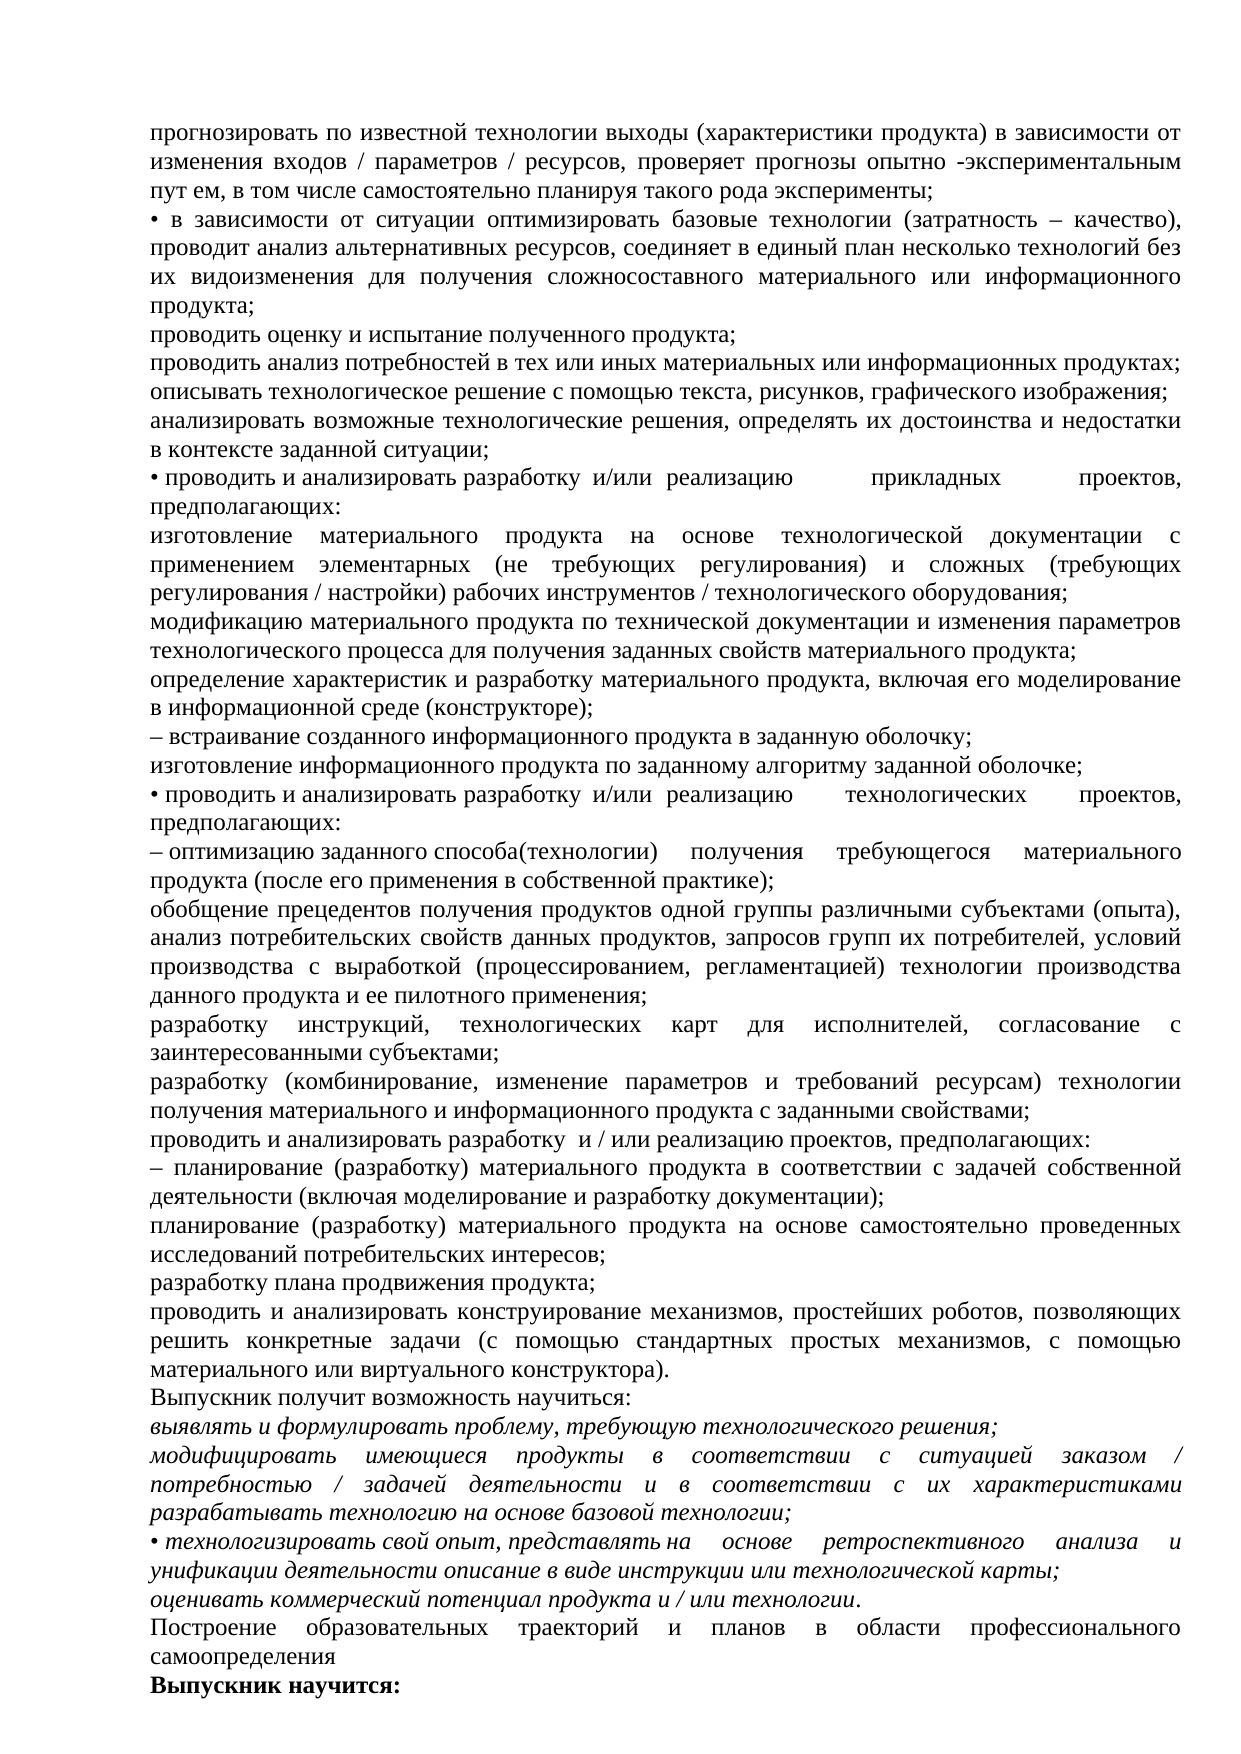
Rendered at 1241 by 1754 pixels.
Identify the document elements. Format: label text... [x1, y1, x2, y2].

text Выпускник получит возможность научиться: [150, 1382, 1182, 1411]
text проводить анализ потребностей в тех или иных материальных или информационных продуктах; [150, 347, 1182, 376]
text описывать технологическое решение с помощью текста, рисунков, графического изображения; [150, 376, 1182, 405]
text проводить и анализировать разработку и / или реализацию проектов, предполагающих: [150, 1124, 1182, 1152]
text ‒ оптимизацию заданного способа (технологии) получения требующегося материального продукта (после его применения в собственной практике); [150, 836, 1182, 894]
text ‒ планирование (разработку) материального продукта в соответствии с задачей собственной деятельности (включая моделирование и разработку документации); [150, 1152, 1182, 1210]
text выявлять и формулировать проблему, требующую технологического решения; [150, 1411, 1182, 1440]
text • проводить и анализировать разработку и/или реализацию технологических проектов, предполагающих: [150, 779, 1182, 836]
text обобщение прецедентов получения продуктов одной группы различными субъектами (опыта), анализ потребительских свойств данных продуктов, запросов групп их потребителей, условий производства с выработкой (процессированием, регламентацией) технологии производства данного продукта и ее пилотного применения; [150, 894, 1182, 1009]
text разработку (комбинирование, изменение параметров и требований ресурсам) технологии получения материального и информационного продукта с заданными свойствами; [150, 1066, 1182, 1124]
text ‒ встраивание созданного информационного продукта в заданную оболочку; [150, 721, 1182, 750]
text модифицировать имеющиеся продукты в соответствии с ситуацией заказом / потребностью / задачей деятельности и в соответствии с их характеристиками разрабатывать технологию на основе базовой технологии; [150, 1440, 1182, 1526]
text модификацию материального продукта по технической документации и изменения параметров технологического процесса для получения заданных свойств материального продукта; [150, 606, 1182, 664]
text анализировать возможные технологические решения, определять их достоинства и недостатки в контексте заданной ситуации; [150, 405, 1182, 462]
text определение характеристик и разработку материального продукта, включая его моделирование в информационной среде (конструкторе); [150, 664, 1182, 721]
text Построение образовательных траекторий и планов в области профессионального самоопределения [150, 1612, 1182, 1670]
text • технологизировать свой опыт, представлять на основе ретроспективного анализа и унификации деятельности описание в виде инструкции или технологической карты; [150, 1526, 1182, 1584]
text прогнозировать по известной технологии выходы (характеристики продукта) в зависимости от изменения входов / параметров / ресурсов, проверяет прогнозы опытно -экспериментальным пут ем, в том числе самостоятельно планируя такого рода эксперименты; [150, 117, 1182, 204]
text изготовление материального продукта на основе технологической документации с применением элементарных (не требующих регулирования) и сложных (требующих регулирования / настройки) рабочих инструментов / технологического оборудования; [150, 520, 1182, 606]
text проводить оценку и испытание полученного продукта; [150, 319, 1182, 347]
text разработку инструкций, технологических карт для исполнителей, согласование с заинтересованными субъектами; [150, 1009, 1182, 1066]
text планирование (разработку) материального продукта на основе самостоятельно проведенных исследований потребительских интересов; [150, 1210, 1182, 1267]
text разработку плана продвижения продукта; [150, 1267, 1182, 1296]
text проводить и анализировать конструирование механизмов, простейших роботов, позволяющих решить конкретные задачи (с помощью стандартных простых механизмов, с помощью материального или виртуального конструктора). [150, 1296, 1182, 1382]
text оценивать коммерческий потенциал продукта и / или технологии. [150, 1584, 1182, 1612]
text изготовление информационного продукта по заданному алгоритму заданной оболочке; [150, 750, 1182, 779]
text Выпускник научится: [150, 1670, 1182, 1699]
text • проводить и анализировать разработку и/или реализацию прикладных проектов, предполагающих: [150, 462, 1182, 520]
text • в зависимости от ситуации оптимизировать базовые технологии (затратность – качество), проводит анализ альтернативных ресурсов, соединяет в единый план несколько технологий без их видоизменения для получения сложносоставного материального или информационного продукта; [150, 204, 1182, 319]
